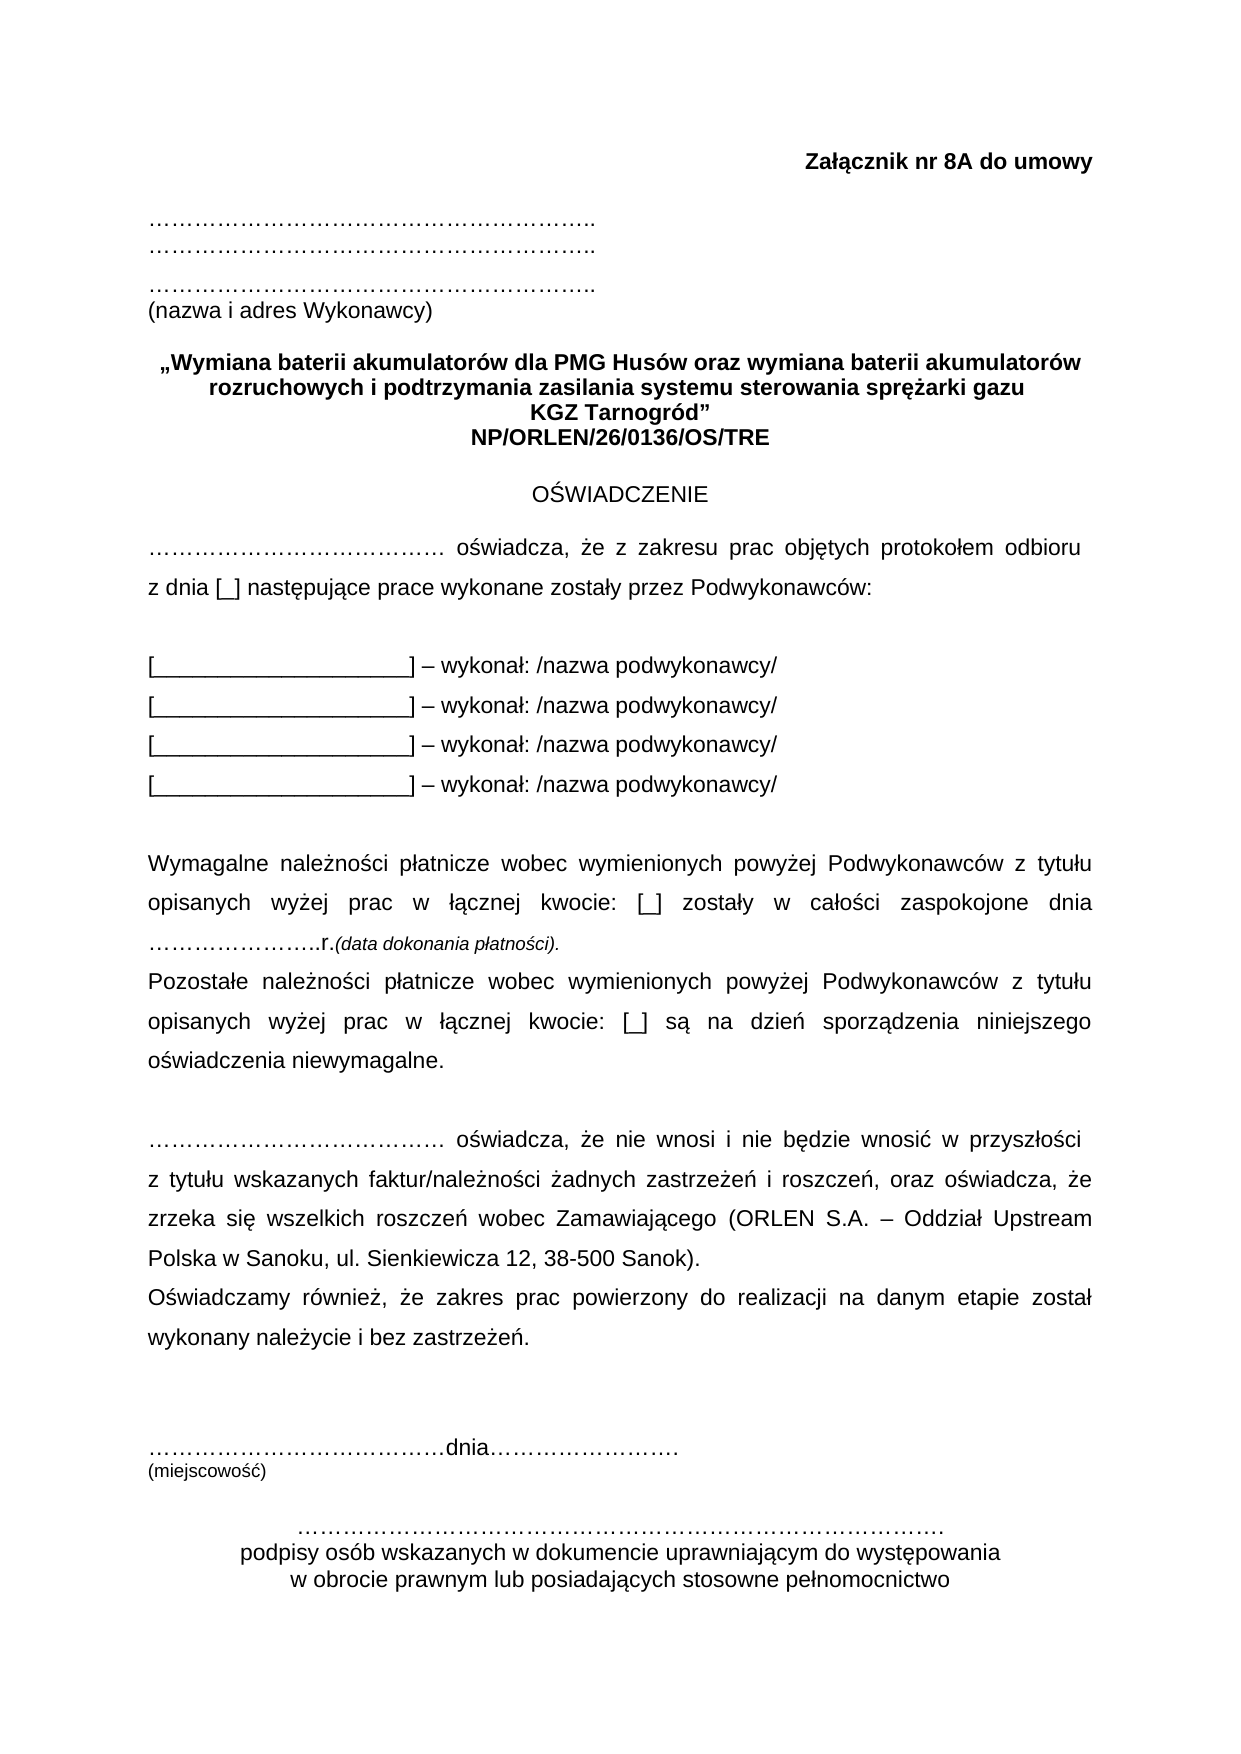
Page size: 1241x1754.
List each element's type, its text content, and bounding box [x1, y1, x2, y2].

text (miejscowość) [148, 1460, 1093, 1482]
text ………………………………………………….. [148, 232, 1093, 258]
text [____________________] – wykonał: /nazwa podwykonawcy/ [148, 652, 1093, 679]
text podpisy osób wskazanych w dokumencie uprawniającym do występowania [148, 1539, 1093, 1566]
text Pozostałe należności płatnicze wobec wymienionych powyżej Podwykonawców z tytułu opisanych wyżej prac w łącznej kwocie: [_] są na dzień sporządzenia niniejszego oświadczenia niewymagalne. [148, 968, 1093, 1074]
text ………………………………… oświadcza, że z zakresu prac objętych protokołem odbioru z dnia [_] następujące prace wykonane zostały przez Podwykonawców: [148, 534, 1093, 600]
text [____________________] – wykonał: /nazwa podwykonawcy/ [148, 692, 1093, 718]
text Załącznik nr 8A do umowy [148, 148, 1093, 174]
text NP/ORLEN/26/0136/OS/TRE [148, 425, 1093, 450]
text [____________________] – wykonał: /nazwa podwykonawcy/ [148, 771, 1093, 797]
text OŚWIADCZENIE [148, 481, 1093, 508]
text ………………………………………………….. [148, 271, 1093, 297]
text Oświadczamy również, że zakres prac powierzony do realizacji na danym etapie został wykonany należycie i bez zastrzeżeń. [148, 1284, 1093, 1350]
text Wymagalne należności płatnicze wobec wymienionych powyżej Podwykonawców z tytułu opisanych wyżej prac w łącznej kwocie: [_] zostały w całości zaspokojone dnia …………………..r.(data dokonania płatności). [148, 850, 1093, 955]
text ………………………………………………….. [148, 205, 1093, 232]
text …………………………………………………………………………. [148, 1513, 1093, 1539]
text „Wymiana baterii akumulatorów dla PMG Husów oraz wymiana baterii akumulatorów rozruchowych i podtrzymania zasilania systemu sterowania sprężarki gazu KGZ Tarnogród” [148, 350, 1093, 425]
text [____________________] – wykonał: /nazwa podwykonawcy/ [148, 731, 1093, 758]
text (nazwa i adres Wykonawcy) [148, 297, 1093, 324]
text ………………………………… oświadcza, że nie wnosi i nie będzie wnosić w przyszłości z tytułu wskazanych faktur/należności żadnych zastrzeżeń i roszczeń, oraz oświadcza, że zrzeka się wszelkich roszczeń wobec Zamawiającego (ORLEN S.A. – Oddział Upstream Polska w Sanoku, ul. Sienkiewicza 12, 38-500 Sanok). [148, 1126, 1093, 1271]
text …………………………………dnia……………………. [148, 1434, 1093, 1460]
text w obrocie prawnym lub posiadających stosowne pełnomocnictwo [148, 1566, 1093, 1592]
